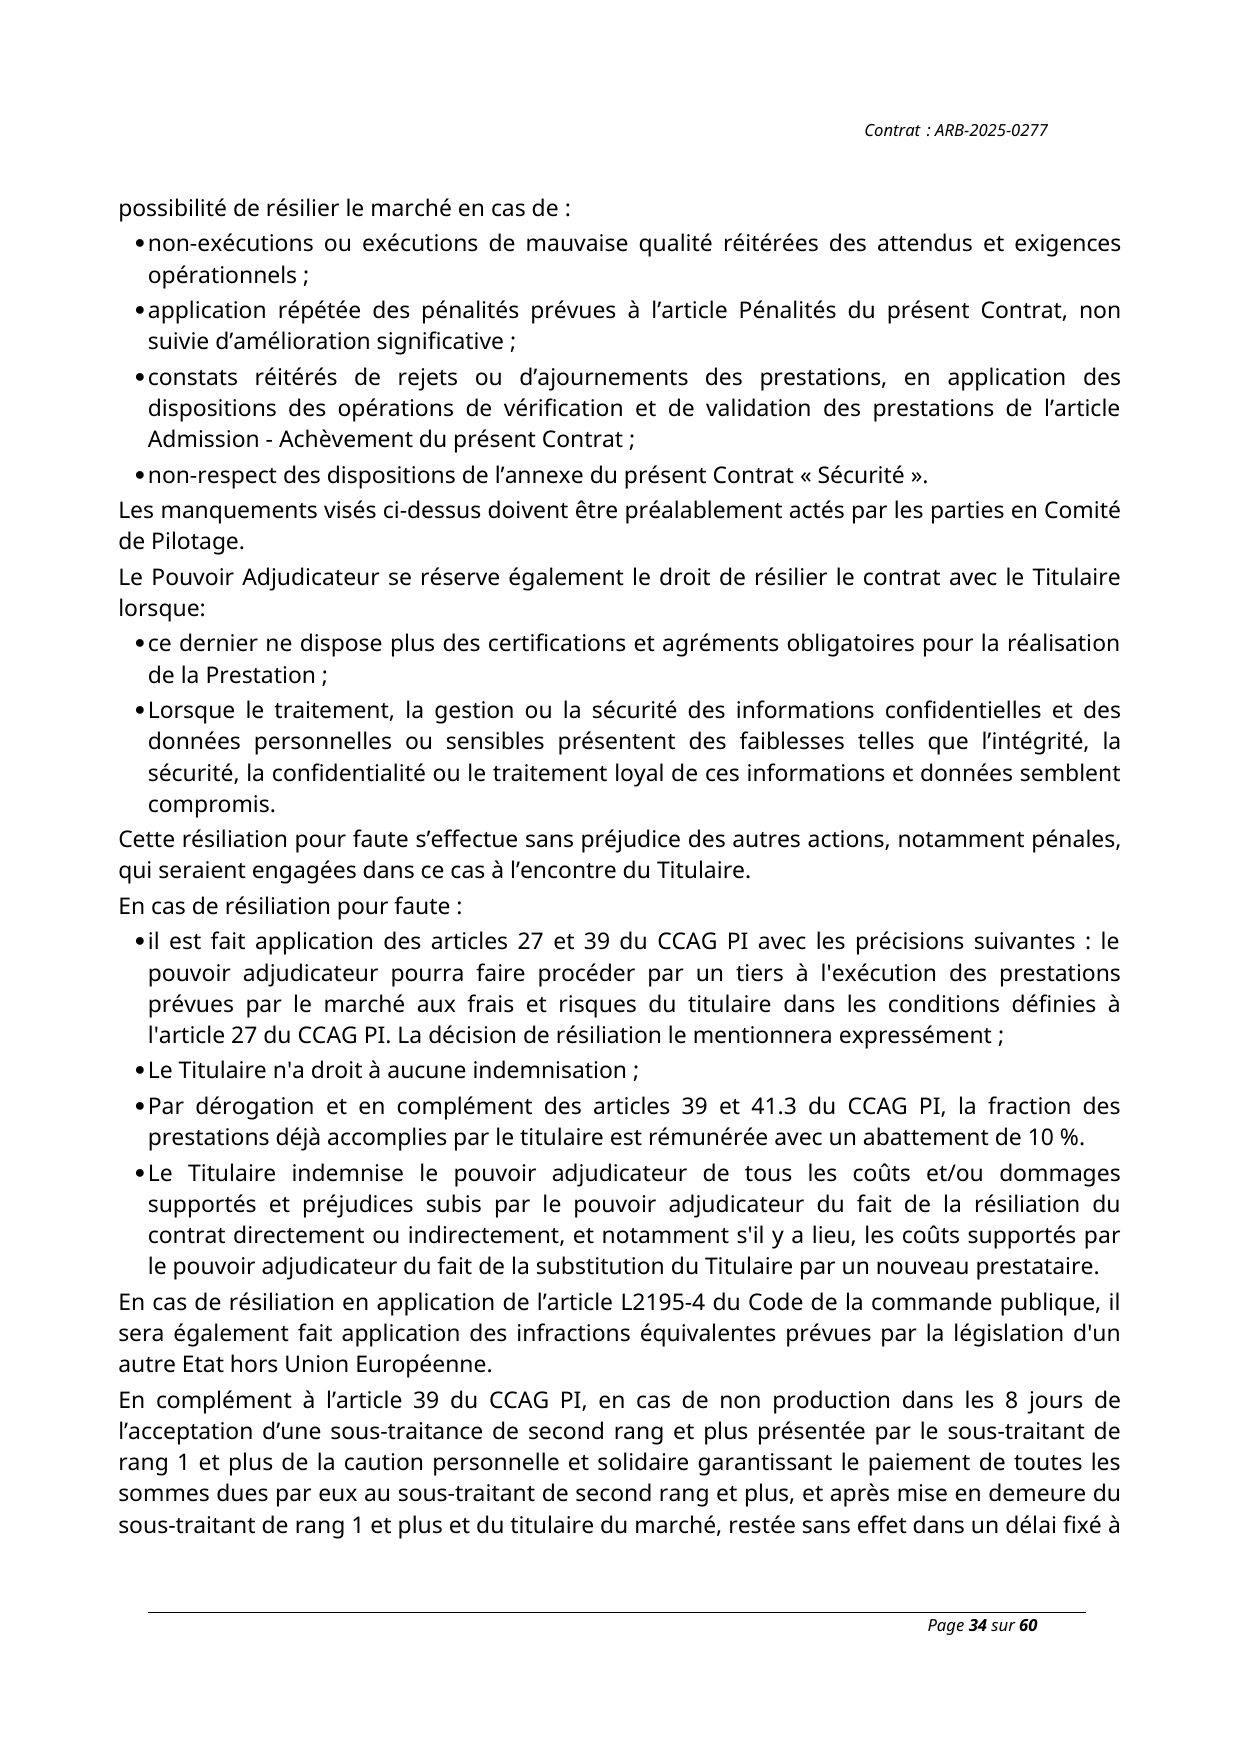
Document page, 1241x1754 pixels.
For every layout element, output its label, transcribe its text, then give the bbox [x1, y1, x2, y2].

text En cas de résiliation pour faute : [118, 890, 1122, 921]
list il est fait application des articles 27 et 39 du CCAG PI avec les précisions suivantes : le pouvoir adjudicateur pourra faire procéder par un tiers à l'exécution des prestations prévues par le marché aux frais et risques du titulaire dans les conditions définies à l'article 27 du CCAG PI. La décision de résiliation le mentionnera expressément ; [136, 925, 1122, 1050]
list Le Titulaire indemnise le pouvoir adjudicateur de tous les coûts et/ou dommages supportés et préjudices subis par le pouvoir adjudicateur du fait de la résiliation du contrat directement ou indirectement, et notamment s'il y a lieu, les coûts supportés par le pouvoir adjudicateur du fait de la substitution du Titulaire par un nouveau prestataire. [136, 1157, 1122, 1282]
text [118, 1384, 1122, 1540]
list non-exécutions ou exécutions de mauvaise qualité réitérées des attendus et exigences opérationnels ; [136, 227, 1122, 290]
text Les manquements visés ci-dessus doivent être préalablement actés par les parties en Comité de Pilotage. [118, 494, 1122, 557]
text Cette résiliation pour faute s’effectue sans préjudice des autres actions, notamment pénales, qui seraient engagées dans ce cas à l’encontre du Titulaire. [118, 823, 1122, 886]
list constats réitérés de rejets ou d’ajournements des prestations, en application des dispositions des opérations de vérification et de validation des prestations de l’article Admission - Achèvement du présent Contrat ; [136, 361, 1122, 454]
text En cas de résiliation en application de l’article L2195-4 du Code de la commande publique, il sera également fait application des infractions équivalentes prévues par la législation d'un autre Etat hors Union Européenne. [118, 1286, 1122, 1379]
list Par dérogation et en complément des articles 39 et 41.3 du CCAG PI, la fraction des prestations déjà accomplies par le titulaire est rémunérée avec un abattement de 10 %. [136, 1090, 1122, 1152]
list application répétée des pénalités prévues à l’article Pénalités du présent Contrat, non suivie d’amélioration significative ; [136, 294, 1122, 357]
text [118, 192, 1122, 223]
list Lorsque le traitement, la gestion ou la sécurité des informations confidentielles et des données personnelles ou sensibles présentent des faiblesses telles que l’intégrité, la sécurité, la confidentialité ou le traitement loyal de ces informations et données semblent compromis. [136, 694, 1122, 819]
text Le Pouvoir Adjudicateur se réserve également le droit de résilier le contrat avec le Titulaire lorsque: [118, 561, 1122, 623]
list non-respect des dispositions de l’annexe du présent Contrat « Sécurité ». [136, 459, 1122, 490]
list Le Titulaire n'a droit à aucune indemnisation ; [136, 1054, 1122, 1086]
list ce dernier ne dispose plus des certifications et agréments obligatoires pour la réalisation de la Prestation ; [136, 627, 1122, 690]
